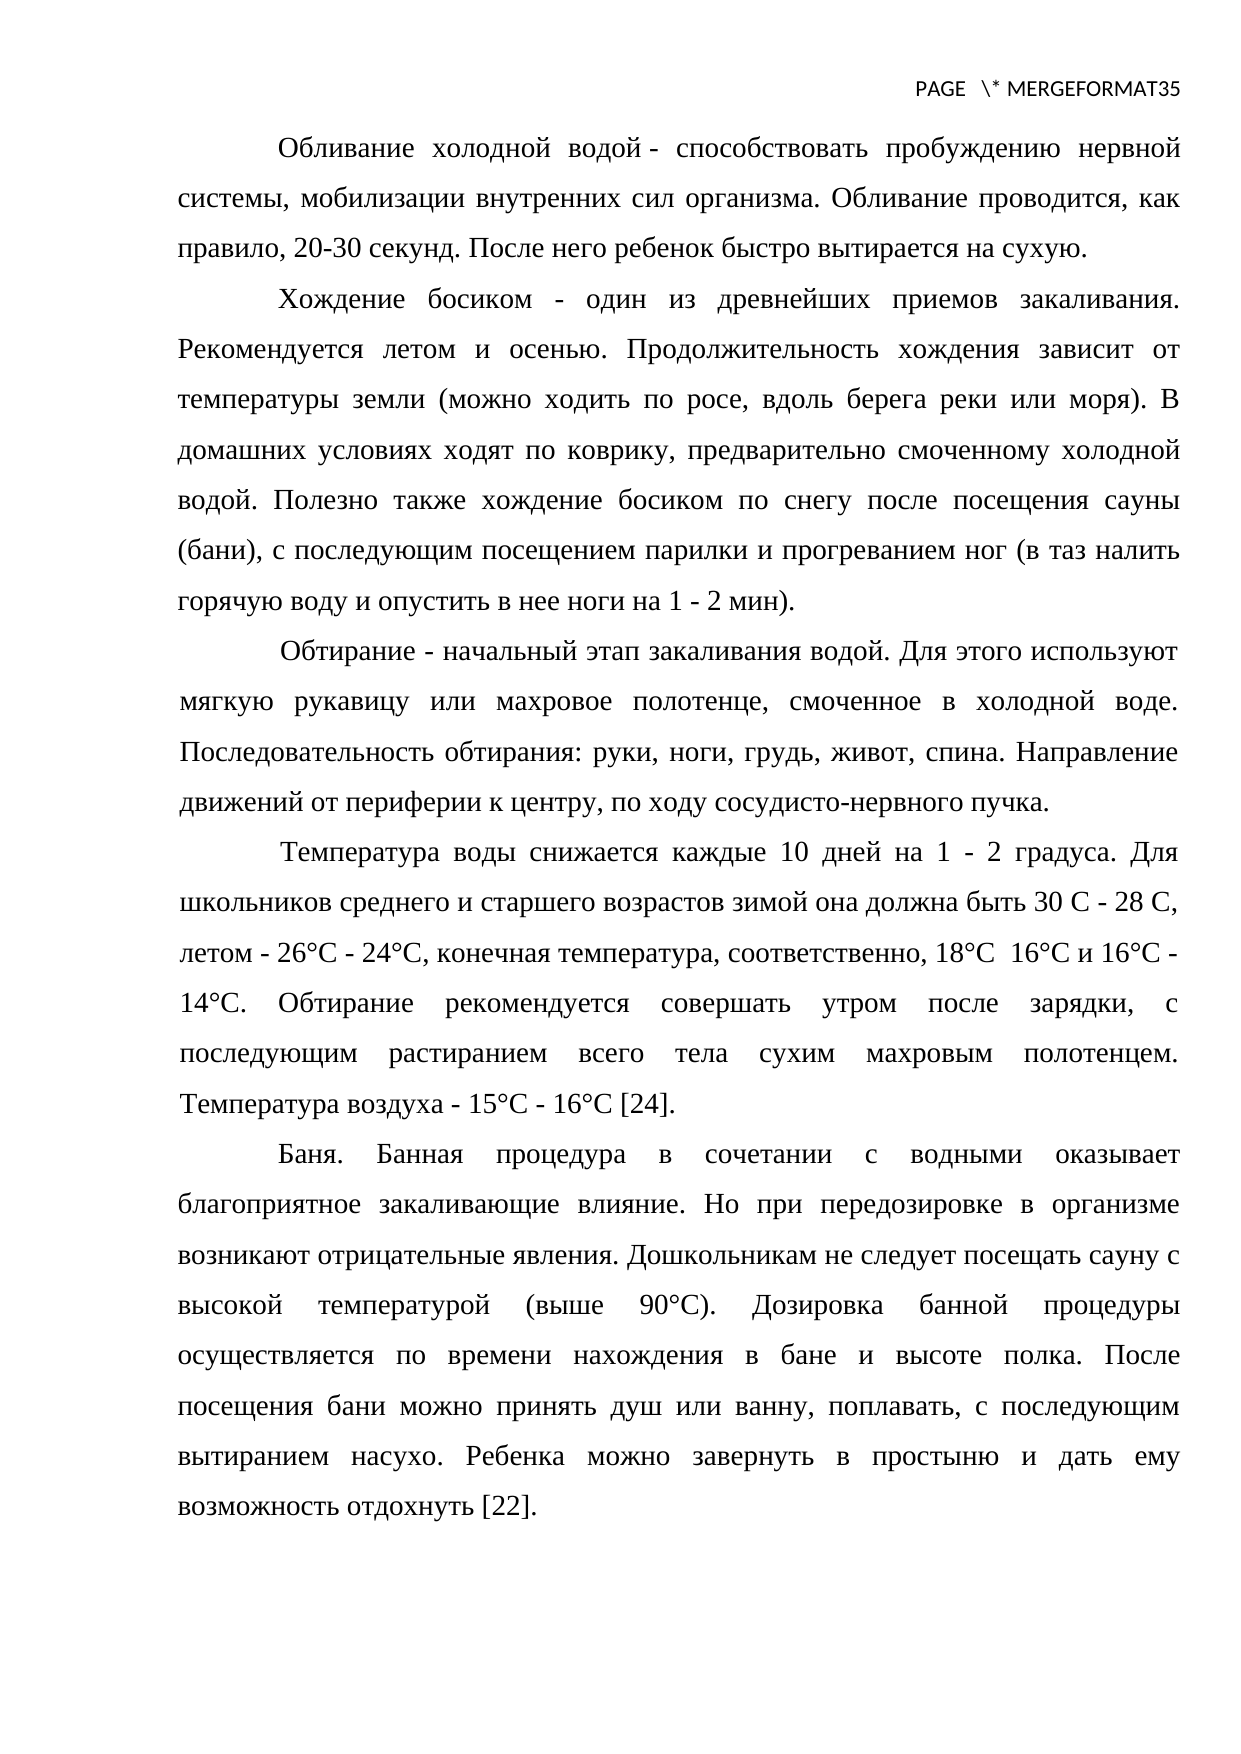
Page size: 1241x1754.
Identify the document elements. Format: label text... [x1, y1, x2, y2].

text Баня. Банная процедура в сочетании с водными оказывает благоприятное закаливающие влияние. Но при передозировке в организме возникают отрицательные явления. Дошкольникам не следует посещать сауну с высокой температурой (выше 90°С). Дозировка банной процедуры осуществляется по времени нахождения в бане и высоте полка. После посещения бани можно принять душ или ванну, поплавать, с последующим вытиранием насухо. Ребенка можно завернуть в простыню и дать ему возможность отдохнуть [22]. [177, 1136, 1181, 1522]
text Обливание холодной водой - способствовать пробуждению нервной системы, мобилизации внутренних сил организма. Обливание проводится, как правило, 20-30 секунд. После него ребенок быстро вытирается на сухую. [177, 130, 1181, 264]
text Хождение босиком - один из древнейших приемов закаливания. Рекомендуется летом и осенью. Продолжительность хождения зависит от температуры земли (можно ходить по росе, вдоль берега реки или моря). В домашних условиях ходят по коврику, предварительно смоченному холодной водой. Полезно также хождение босиком по снегу после посещения сауны (бани), с последующим посещением парилки и прогреванием ног (в таз налить горячую воду и опустить в нее ноги на 1 - 2 мин). [177, 281, 1181, 616]
text Температура воды снижается каждые 10 дней на 1 - 2 градуса. Для школьников среднего и старшего возрастов зимой она должна быть 30 С - 28 С, летом - 26°С - 24°С, конечная температура, соответственно, 18°С 16°С и 16°С - 14°С. Обтирание рекомендуется совершать утром после зарядки, с последующим растиранием всего тела сухим махровым полотенцем. Температура воздуха - 15°С - 16°С [24]. [179, 834, 1179, 1119]
text Обтирание - начальный этап закаливания водой. Для этого используют мягкую рукавицу или махровое полотенце, смоченное в холодной воде. Последовательность обтирания: руки, ноги, грудь, живот, спина. Направление движений от периферии к центру, по ходу сосудисто-нервного пучка. [179, 633, 1179, 817]
